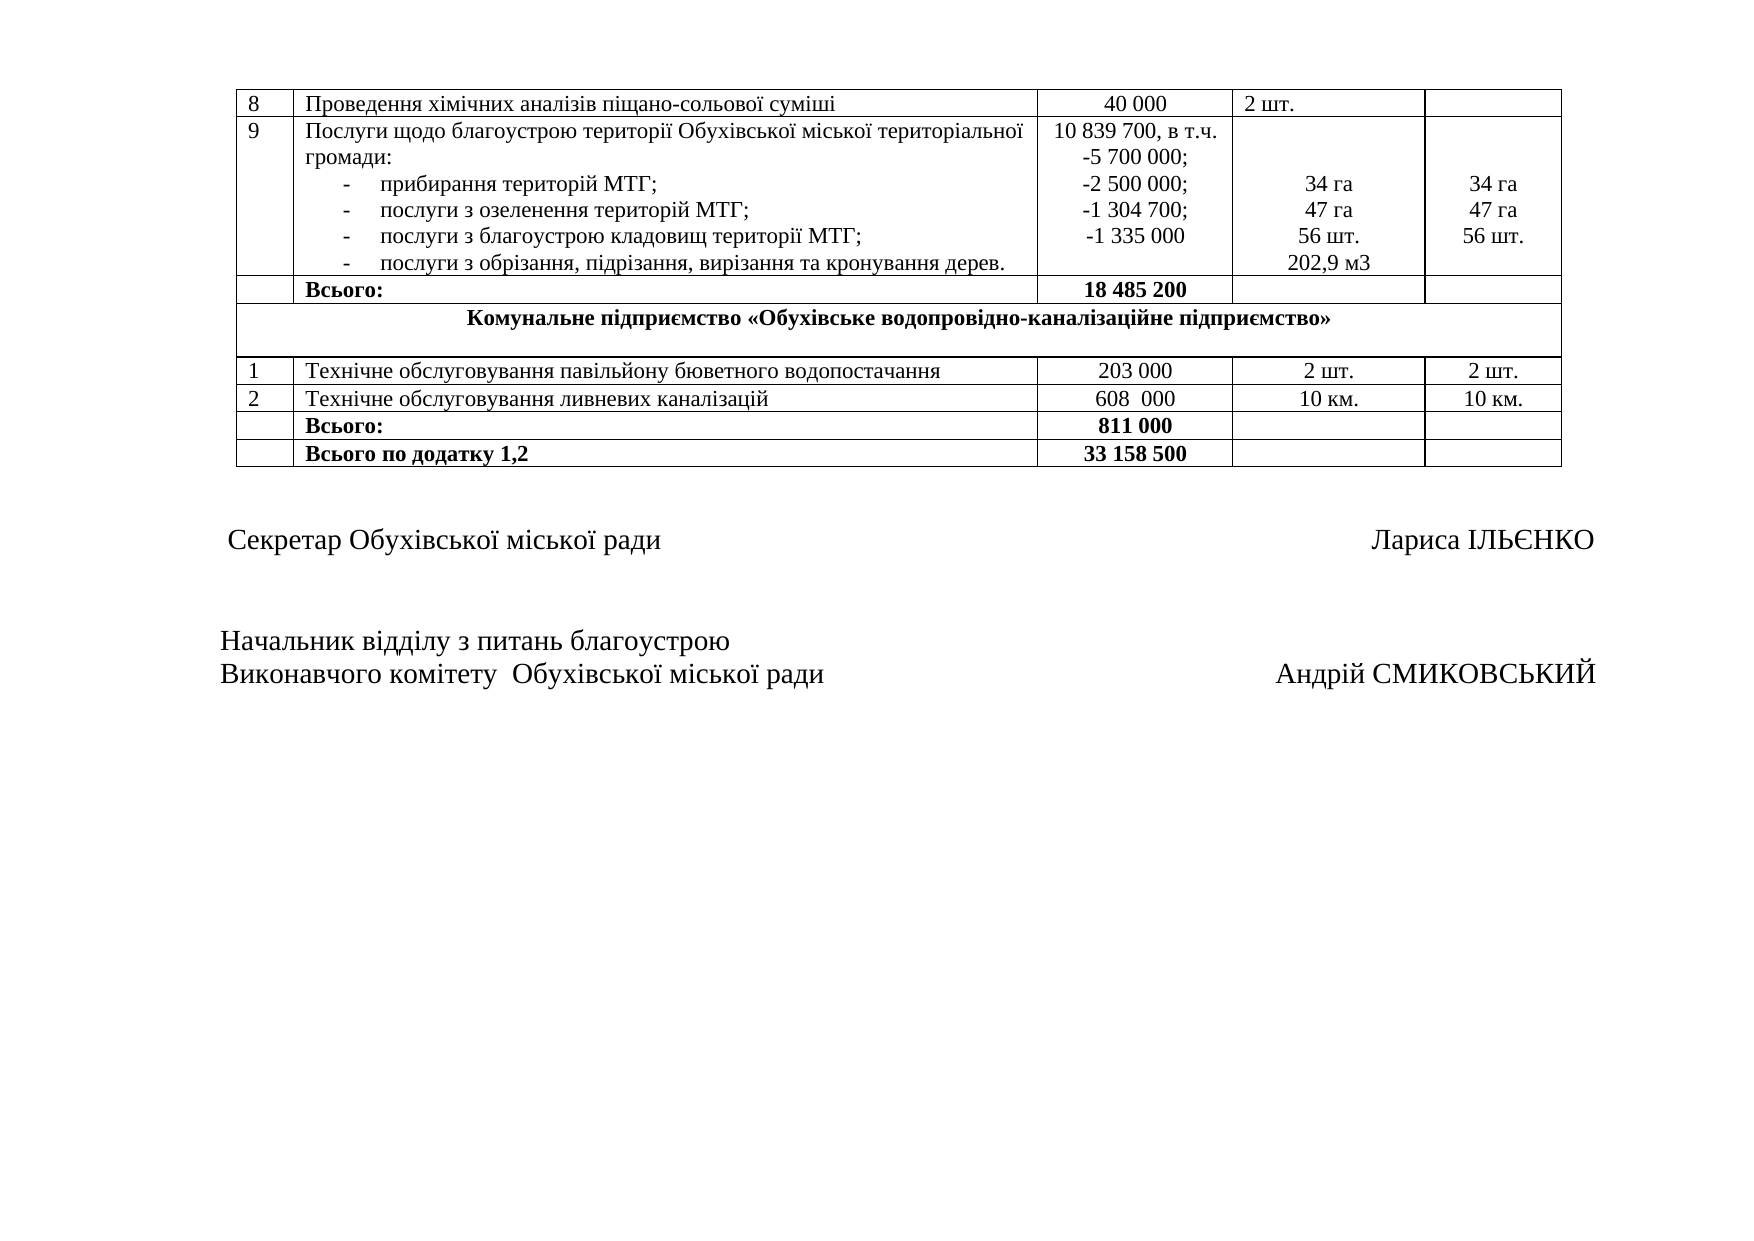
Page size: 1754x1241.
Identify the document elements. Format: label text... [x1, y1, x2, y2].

table_cell Технічне обслуговування павільйону бюветного водопостачання [294, 358, 1037, 384]
table_cell 811 000 [1038, 412, 1232, 438]
table_cell [1426, 276, 1561, 303]
table_cell [1233, 276, 1424, 303]
table_cell [1233, 412, 1424, 438]
table_cell 203 000 [1038, 358, 1232, 384]
table_cell 1 [237, 358, 293, 384]
table_cell 8 [237, 90, 293, 116]
table_cell 2 шт. [1426, 358, 1561, 384]
table_cell 2 [237, 385, 293, 411]
table_cell 608 000 [1038, 385, 1232, 411]
table_cell 33 158 500 [1038, 440, 1232, 466]
table_cell 10 839 700, в т.ч. -5 700 000; -2 500 000; -1 304 700; -1 335 000 [1038, 117, 1232, 275]
text Начальник відділу з питань благоустрою [89, 623, 1710, 656]
table_cell 18 485 200 [1038, 276, 1232, 303]
table_cell 10 км. [1233, 385, 1424, 411]
table_cell Всього: [294, 276, 1037, 303]
text Виконавчого комітету Обухівської міської ради Андрій СМИКОВСЬКИЙ [89, 656, 1710, 690]
table_cell [1426, 412, 1561, 438]
table_cell [237, 412, 293, 438]
table_cell [237, 440, 293, 466]
table_cell 10 км. [1426, 385, 1561, 411]
table_cell 34 га 47 га 56 шт. 202,9 м3 [1233, 117, 1424, 275]
table_cell 9 [237, 117, 293, 275]
table_cell Технічне обслуговування ливневих каналізацій [294, 385, 1037, 411]
table_cell [1426, 90, 1561, 116]
table_cell [1426, 440, 1561, 466]
table_cell [237, 276, 293, 303]
text Секретар Обухівської міської ради Лариса ІЛЬЄНКО [89, 522, 1710, 556]
table_cell 2 шт. [1233, 90, 1424, 116]
table_cell Всього по додатку 1,2 [294, 440, 1037, 466]
table_cell [1233, 440, 1424, 466]
table_cell Всього: [294, 412, 1037, 438]
table_cell 34 га 47 га 56 шт. [1426, 117, 1561, 275]
table_cell 40 000 [1038, 90, 1232, 116]
table_cell 2 шт. [1233, 358, 1424, 384]
table_cell Комунальне підприємство «Обухівське водопровідно-каналізаційне підприємство» [237, 304, 1561, 356]
table_cell Проведення хімічних аналізів піщано-сольової суміші [294, 90, 1037, 116]
table_cell Послуги щодо благоустрою території Обухівської міської територіальної громади: прибирання територій МТГ; послуги з озеленення територій МТГ; послуги з благоустрою кладовищ території МТГ; послуги з обрізання, підрізання, вирізання та кронування дерев. [294, 117, 1037, 275]
